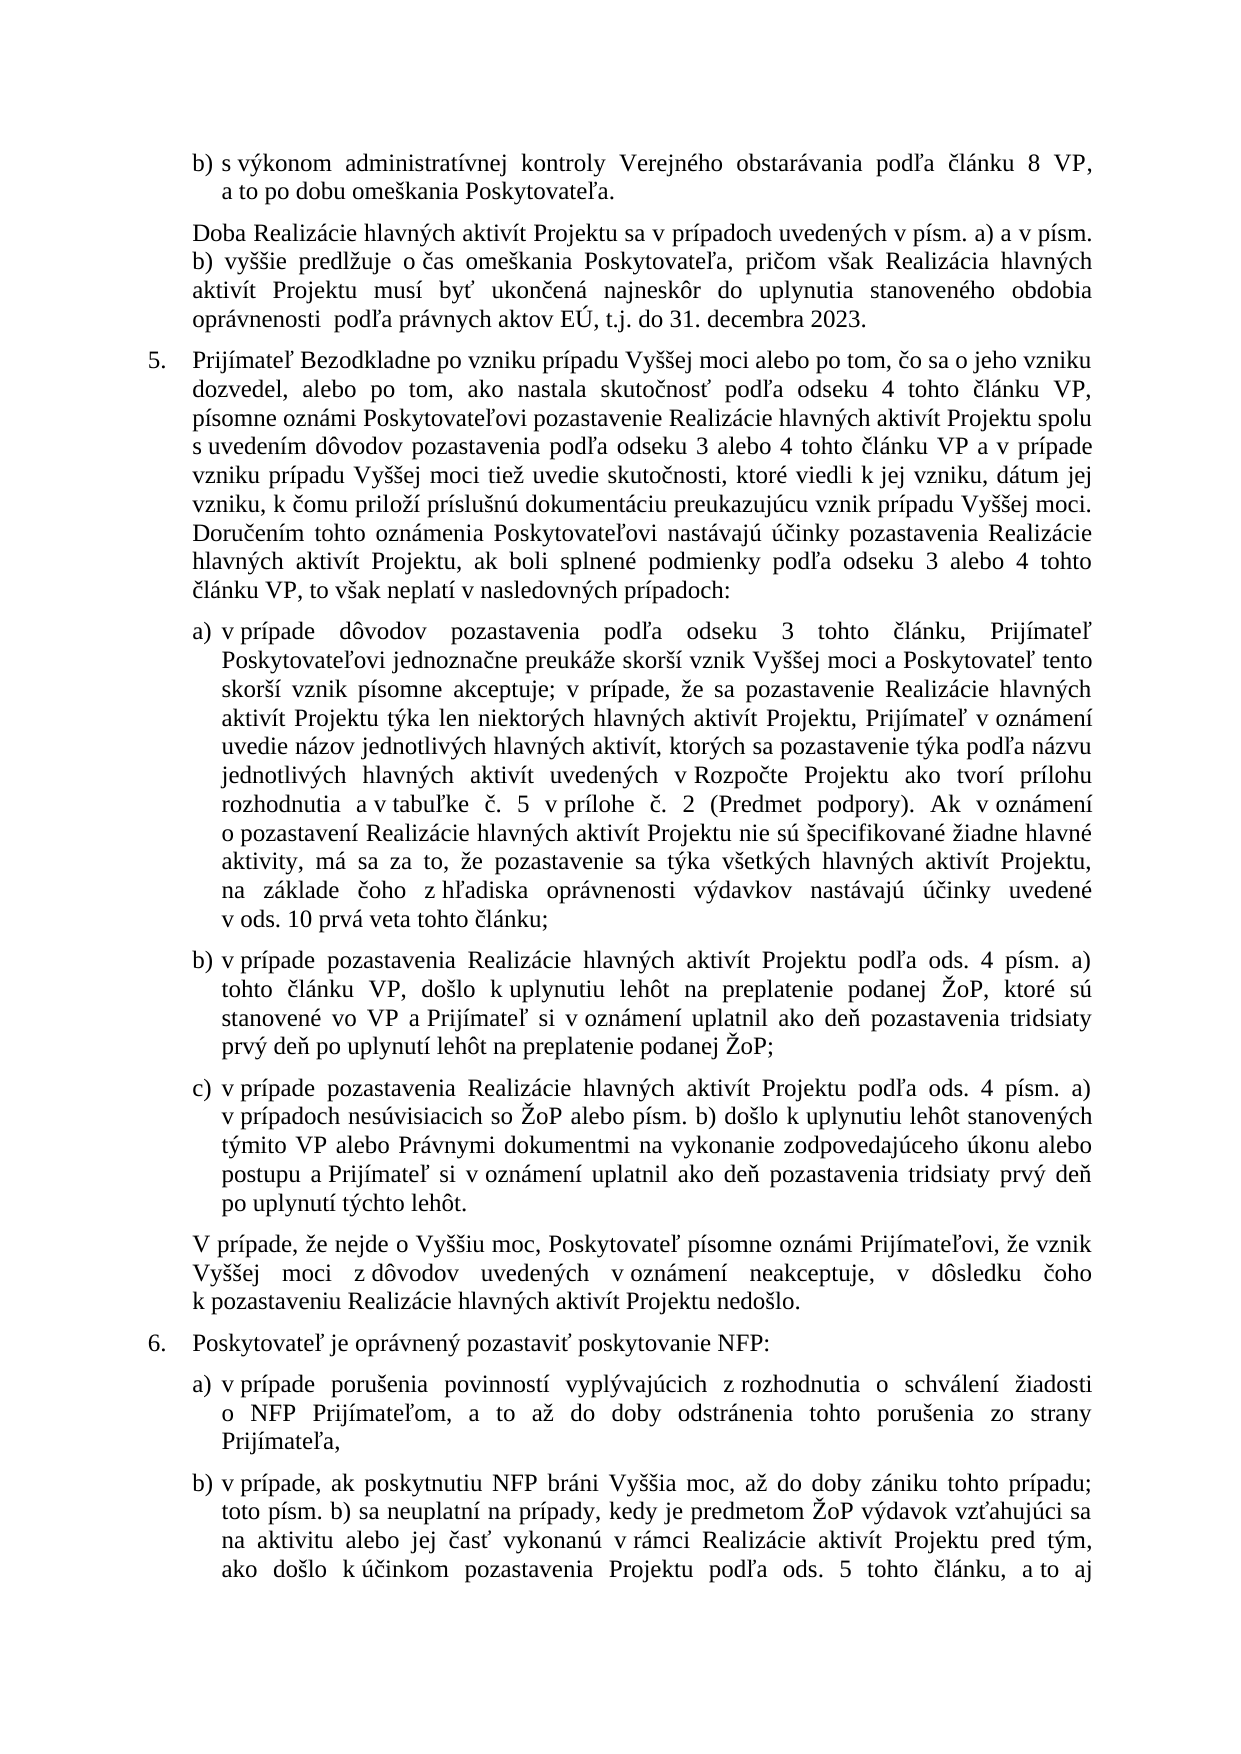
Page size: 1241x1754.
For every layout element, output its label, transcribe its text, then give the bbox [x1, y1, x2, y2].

list v prípade dôvodov pozastavenia podľa odseku 3 tohto článku, Prijímateľ Poskytovateľovi jednoznačne preukáže skorší vznik Vyššej moci a Poskytovateľ tento skorší vznik písomne akceptuje; v prípade, že sa pozastavenie Realizácie hlavných aktivít Projektu týka len niektorých hlavných aktivít Projektu, Prijímateľ v oznámení uvedie názov jednotlivých hlavných aktivít, ktorých sa pozastavenie týka podľa názvu jednotlivých hlavných aktivít uvedených v Rozpočte Projektu ako tvorí prílohu rozhodnutia a v tabuľke č. 5 v prílohe č. 2 (Predmet podpory). Ak v oznámení o pozastavení Realizácie hlavných aktivít Projektu nie sú špecifikované žiadne hlavné aktivity, má sa za to, že pozastavenie sa týka všetkých hlavných aktivít Projektu, na základe čoho z hľadiska oprávnenosti výdavkov nastávajú účinky uvedené v ods. 10 prvá veta tohto článku; [192, 616, 1093, 933]
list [192, 1468, 1093, 1583]
text Doba Realizácie hlavných aktivít Projektu sa v prípadoch uvedených v písm. a) a v písm. b) vyššie predlžuje o čas omeškania Poskytovateľa, pričom však Realizácia hlavných aktivít Projektu musí byť ukončená najneskôr do uplynutia stanoveného obdobia oprávnenosti podľa právnych aktov EÚ, t.j. do 31. decembra 2023. [192, 218, 1093, 333]
text V prípade, že nejde o Vyššiu moc, Poskytovateľ písomne oznámi Prijímateľovi, že vznik Vyššej moci z dôvodov uvedených v oznámení neakceptuje, v dôsledku čoho k pozastaveniu Realizácie hlavných aktivít Projektu nedošlo. [192, 1229, 1093, 1315]
list Prijímateľ Bezodkladne po vzniku prípadu Vyššej moci alebo po tom, čo sa o jeho vzniku dozvedel, alebo po tom, ako nastala skutočnosť podľa odseku 4 tohto článku VP, písomne oznámi Poskytovateľovi pozastavenie Realizácie hlavných aktivít Projektu spolu s uvedením dôvodov pozastavenia podľa odseku 3 alebo 4 tohto článku VP a v prípade vzniku prípadu Vyššej moci tiež uvedie skutočnosti, ktoré viedli k jej vzniku, dátum jej vzniku, k čomu priloží príslušnú dokumentáciu preukazujúcu vznik prípadu Vyššej moci. Doručením tohto oznámenia Poskytovateľovi nastávajú účinky pozastavenia Realizácie hlavných aktivít Projektu, ak boli splnené podmienky podľa odseku 3 alebo 4 tohto článku VP, to však neplatí v nasledovných prípadoch: [148, 345, 1093, 604]
list v prípade pozastavenia Realizácie hlavných aktivít Projektu podľa ods. 4 písm. a) v prípadoch nesúvisiacich so ŽoP alebo písm. b) došlo k uplynutiu lehôt stanovených týmito VP alebo Právnymi dokumentmi na vykonanie zodpovedajúceho úkonu alebo postupu a Prijímateľ si v oznámení uplatnil ako deň pozastavenia tridsiaty prvý deň po uplynutí týchto lehôt. [192, 1073, 1093, 1216]
list Poskytovateľ je oprávnený pozastaviť poskytovanie NFP: [148, 1328, 1093, 1356]
list v prípade porušenia povinností vyplývajúcich z rozhodnutia o schválení žiadosti o NFP Prijímateľom, a to až do doby odstránenia tohto porušenia zo strany Prijímateľa, [192, 1369, 1093, 1455]
list v prípade pozastavenia Realizácie hlavných aktivít Projektu podľa ods. 4 písm. a) tohto článku VP, došlo k uplynutiu lehôt na preplatenie podanej ŽoP, ktoré sú stanovené vo VP a Prijímateľ si v oznámení uplatnil ako deň pozastavenia tridsiaty prvý deň po uplynutí lehôt na preplatenie podanej ŽoP; [192, 945, 1093, 1060]
list s výkonom administratívnej kontroly Verejného obstarávania podľa článku 8 VP, a to po dobu omeškania Poskytovateľa. [192, 148, 1093, 205]
